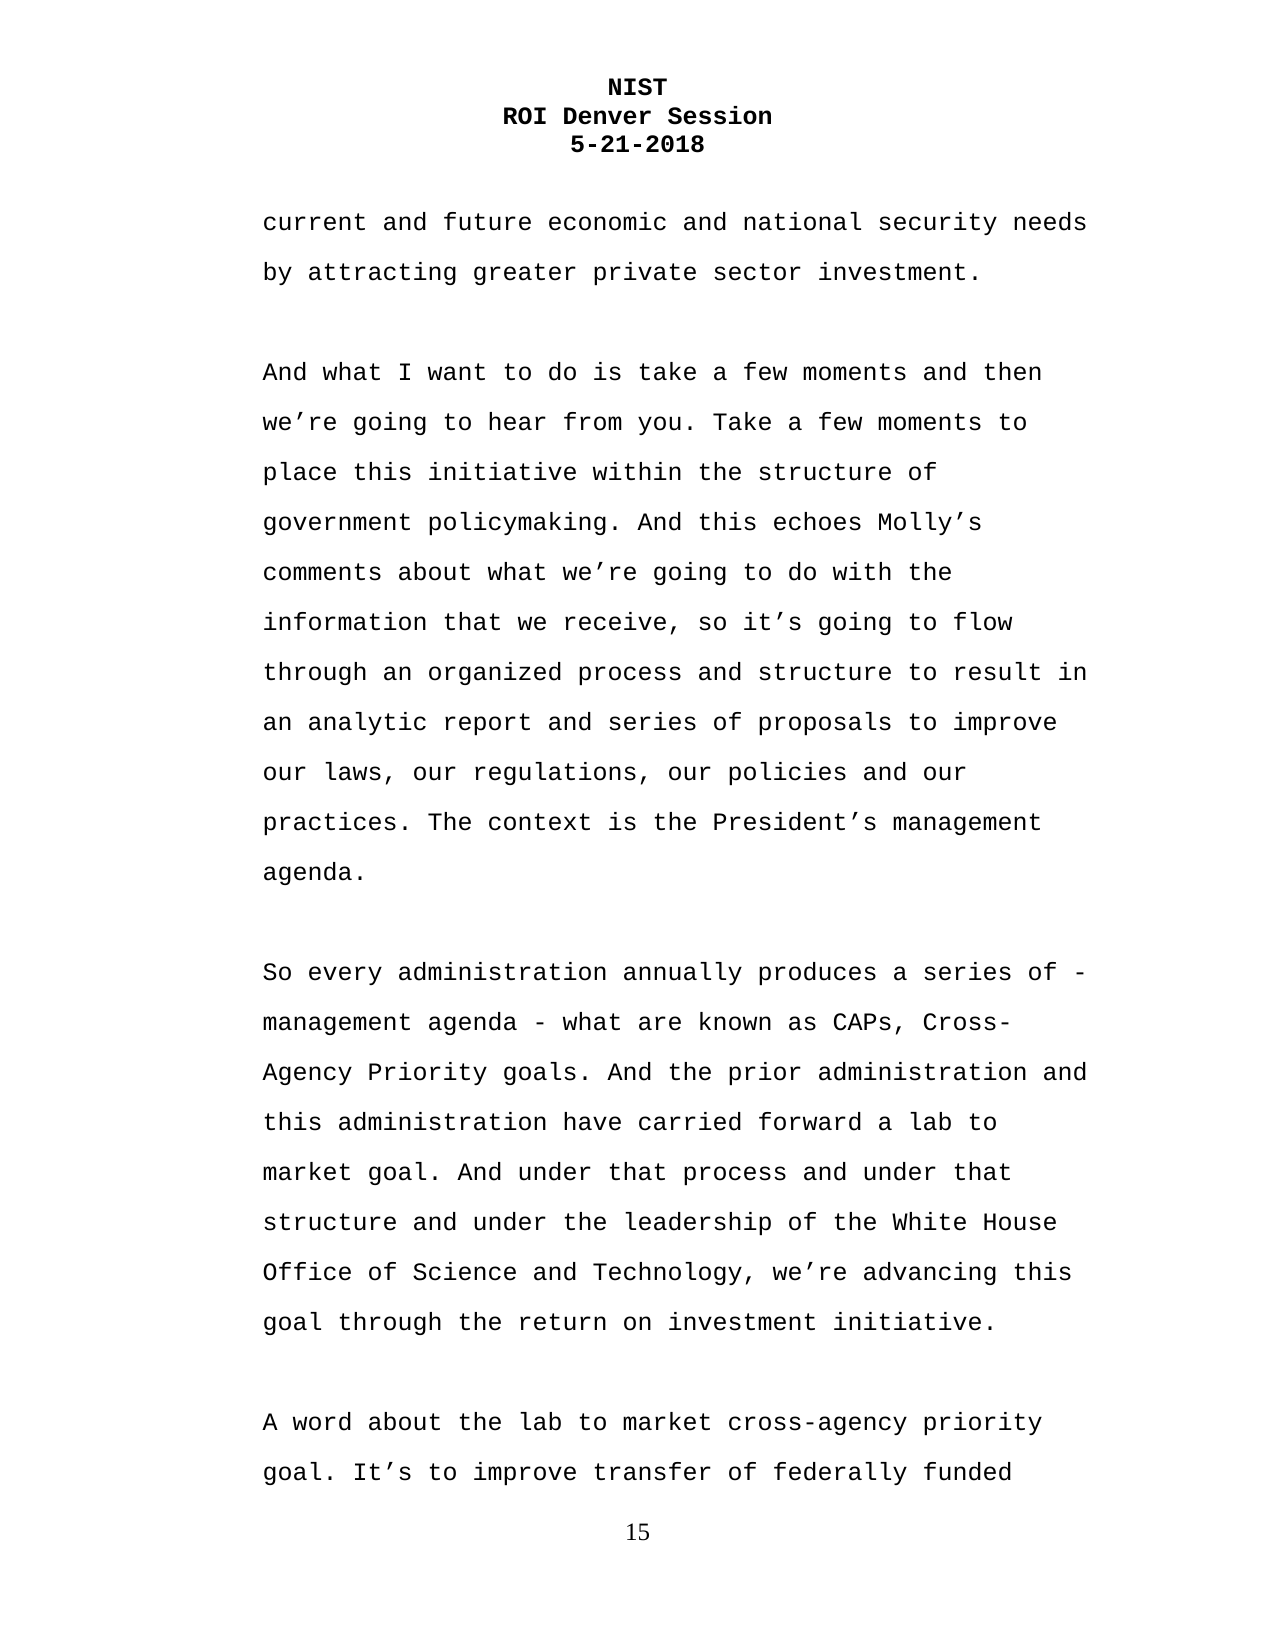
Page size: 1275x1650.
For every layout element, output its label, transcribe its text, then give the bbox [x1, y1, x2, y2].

text So every administration annually produces a series of - management agenda - what are known as CAPs, Cross-Agency Priority goals. And the prior administration and this administration have carried forward a lab to market goal. And under that process and under that structure and under the leadership of the White House Office of Science and Technology, we’re advancing this goal through the return on investment initiative. [262, 938, 1087, 1338]
text And what I want to do is take a few moments and then we’re going to hear from you. Take a few moments to place this initiative within the structure of government policymaking. And this echoes Molly’s comments about what we’re going to do with the information that we receive, so it’s going to flow through an organized process and structure to result in an analytic report and series of proposals to improve our laws, our regulations, our policies and our practices. The context is the President’s management agenda. [262, 338, 1087, 888]
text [262, 188, 1087, 288]
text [262, 1388, 1087, 1488]
